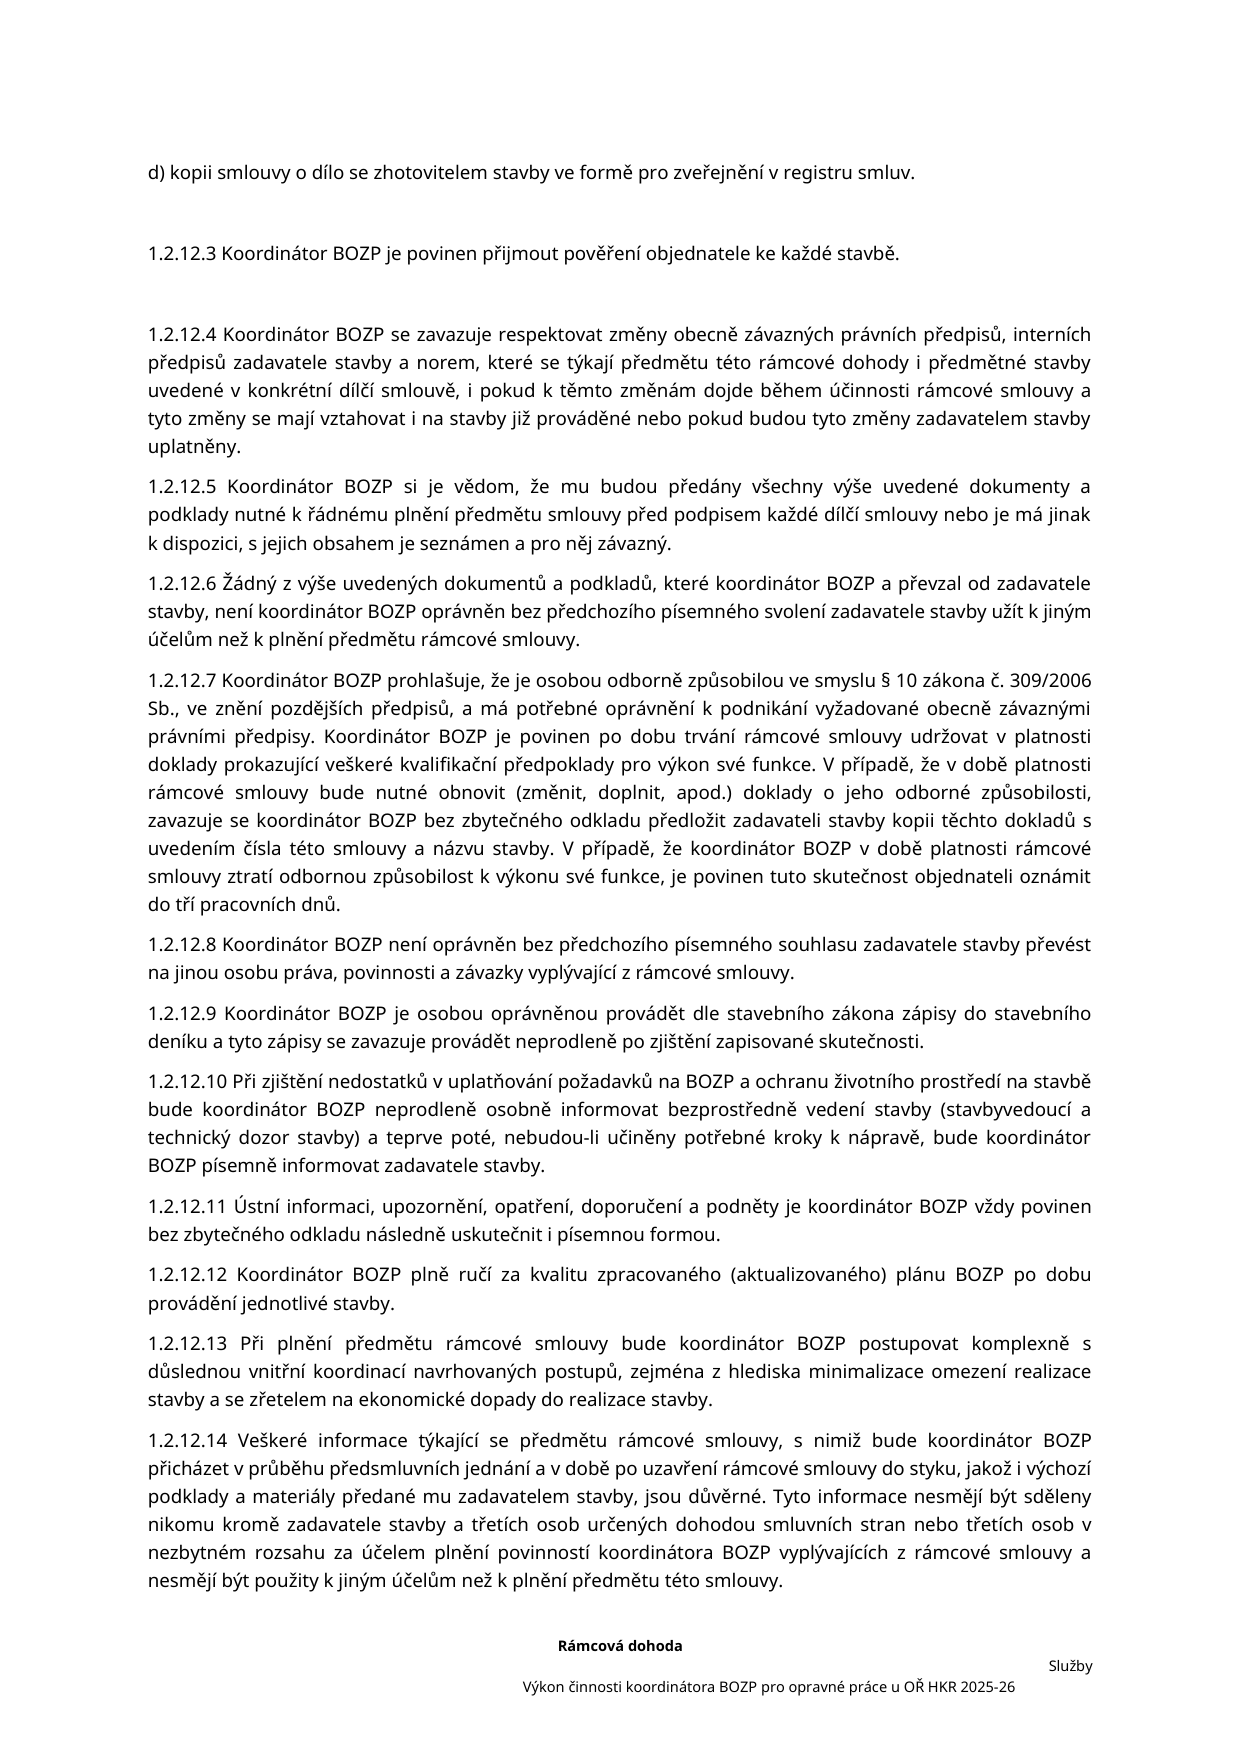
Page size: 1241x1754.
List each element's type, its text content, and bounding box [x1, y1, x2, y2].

text 1.2.12.8 Koordinátor BOZP není oprávněn bez předchozího písemného souhlasu zadavatele stavby převést na jinou osobu práva, povinnosti a závazky vyplývající z rámcové smlouvy. [148, 932, 1093, 985]
text 1.2.12.6 Žádný z výše uvedených dokumentů a podkladů, které koordinátor BOZP a převzal od zadavatele stavby, není koordinátor BOZP oprávněn bez předchozího písemného svolení zadavatele stavby užít k jiným účelům než k plnění předmětu rámcové smlouvy. [148, 570, 1093, 652]
text 1.2.12.12 Koordinátor BOZP plně ručí za kvalitu zpracovaného (aktualizovaného) plánu BOZP po dobu provádění jednotlivé stavby. [148, 1262, 1093, 1315]
text 1.2.12.10 Při zjištění nedostatků v uplatňování požadavků na BOZP a ochranu životního prostředí na stavbě bude koordinátor BOZP neprodleně osobně informovat bezprostředně vedení stavby (stavbyvedoucí a technický dozor stavby) a teprve poté, nebudou-li učiněny potřebné kroky k nápravě, bude koordinátor BOZP písemně informovat zadavatele stavby. [148, 1069, 1093, 1178]
text 1.2.12.14 Veškeré informace týkající se předmětu rámcové smlouvy, s nimiž bude koordinátor BOZP přicházet v průběhu předsmluvních jednání a v době po uzavření rámcové smlouvy do styku, jakož i výchozí podklady a materiály předané mu zadavatelem stavby, jsou důvěrné. Tyto informace nesmějí být sděleny nikomu kromě zadavatele stavby a třetích osob určených dohodou smluvních stran nebo třetích osob v nezbytném rozsahu za účelem plnění povinností koordinátora BOZP vyplývajících z rámcové smlouvy a nesmějí být použity k jiným účelům než k plnění předmětu této smlouvy. [148, 1427, 1093, 1592]
text 1.2.12.5 Koordinátor BOZP si je vědom, že mu budou předány všechny výše uvedené dokumenty a podklady nutné k řádnému plnění předmětu smlouvy před podpisem každé dílčí smlouvy nebo je má jinak k dispozici, s jejich obsahem je seznámen a pro něj závazný. [148, 474, 1093, 555]
text d) kopii smlouvy o dílo se zhotovitelem stavby ve formě pro zveřejnění v registru smluv. [148, 159, 1093, 184]
text 1.2.12.9 Koordinátor BOZP je osobou oprávněnou provádět dle stavebního zákona zápisy do stavebního deníku a tyto zápisy se zavazuje provádět neprodleně po zjištění zapisované skutečnosti. [148, 1000, 1093, 1054]
text 1.2.12.3 Koordinátor BOZP je povinen přijmout pověření objednatele ke každé stavbě. [148, 240, 1093, 266]
text 1.2.12.7 Koordinátor BOZP prohlašuje, že je osobou odborně způsobilou ve smyslu § 10 zákona č. 309/2006 Sb., ve znění pozdějších předpisů, a má potřebné oprávnění k podnikání vyžadované obecně závaznými právními předpisy. Koordinátor BOZP je povinen po dobu trvání rámcové smlouvy udržovat v platnosti doklady prokazující veškeré kvalifikační předpoklady pro výkon své funkce. V případě, že v době platnosti rámcové smlouvy bude nutné obnovit (změnit, doplnit, apod.) doklady o jeho odborné způsobilosti, zavazuje se koordinátor BOZP bez zbytečného odkladu předložit zadavateli stavby kopii těchto dokladů s uvedením čísla této smlouvy a názvu stavby. V případě, že koordinátor BOZP v době platnosti rámcové smlouvy ztratí odbornou způsobilost k výkonu své funkce, je povinen tuto skutečnost objednateli oznámit do tří pracovních dnů. [148, 667, 1093, 917]
text 1.2.12.11 Ústní informaci, upozornění, opatření, doporučení a podněty je koordinátor BOZP vždy povinen bez zbytečného odkladu následně uskutečnit i písemnou formou. [148, 1193, 1093, 1247]
text 1.2.12.4 Koordinátor BOZP se zavazuje respektovat změny obecně závazných právních předpisů, interních předpisů zadavatele stavby a norem, které se týkají předmětu této rámcové dohody i předmětné stavby uvedené v konkrétní dílčí smlouvě, i pokud k těmto změnám dojde během účinnosti rámcové smlouvy a tyto změny se mají vztahovat i na stavby již prováděné nebo pokud budou tyto změny zadavatelem stavby uplatněny. [148, 321, 1093, 459]
text 1.2.12.13 Při plnění předmětu rámcové smlouvy bude koordinátor BOZP postupovat komplexně s důslednou vnitřní koordinací navrhovaných postupů, zejména z hlediska minimalizace omezení realizace stavby a se zřetelem na ekonomické dopady do realizace stavby. [148, 1330, 1093, 1412]
